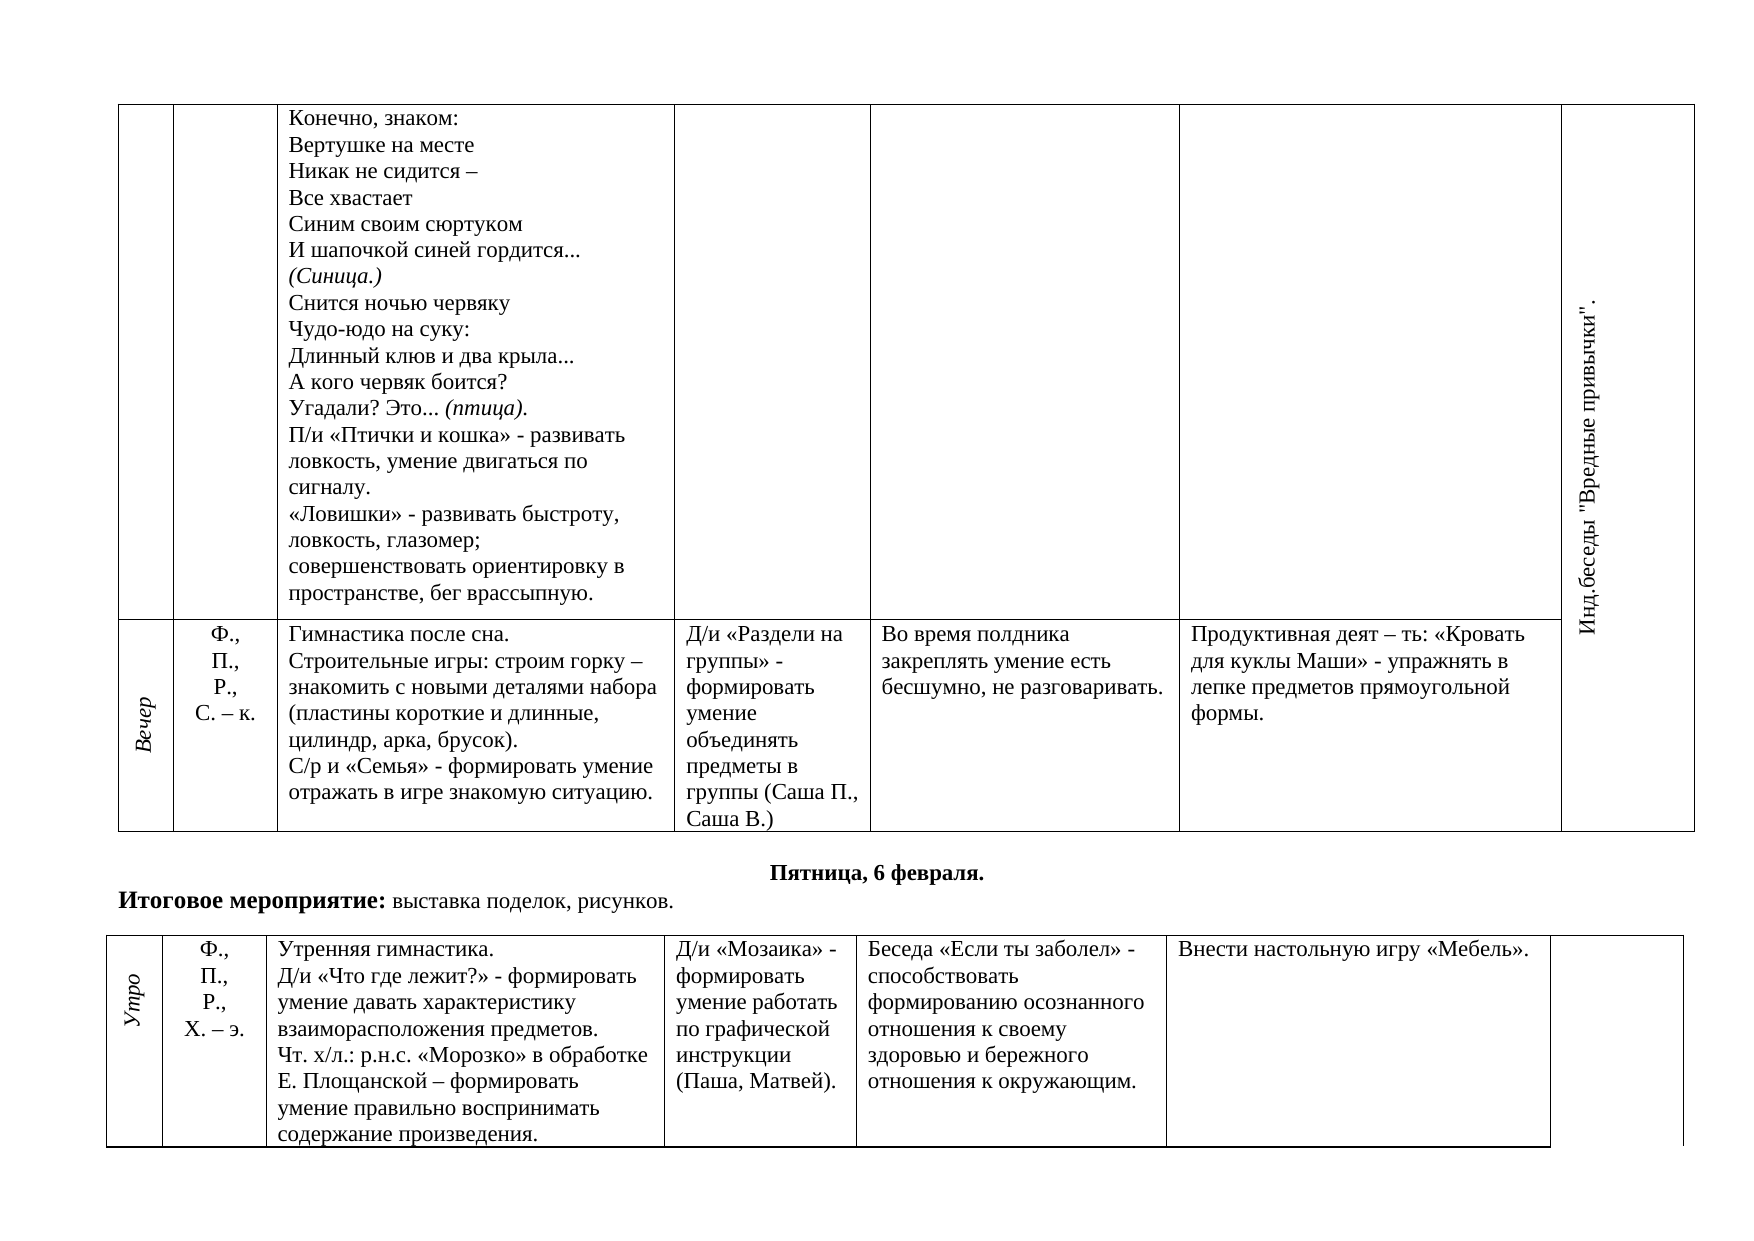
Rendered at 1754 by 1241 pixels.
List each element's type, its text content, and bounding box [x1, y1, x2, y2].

table_cell [871, 105, 1179, 619]
text Итоговое мероприятие: выставка поделок, рисунков. [118, 885, 1636, 914]
table_header Д/и «Мозаика» - формировать умение работать по графической инструкции (Паша, Матвей). [665, 936, 856, 1146]
table_cell Ф., П., Р., С. – к. [174, 620, 277, 831]
table_cell Продуктивная деят – ть: «Кровать для куклы Маши» - упражнять в лепке предметов прямоугольной формы. [1180, 620, 1561, 831]
table_cell [174, 105, 277, 619]
table_cell Гимнастика после сна. Строительные игры: строим горку – знакомить с новыми деталями набора (пластины короткие и длинные, цилиндр, арка, брусок). С/р и «Семья» - формировать умение отражать в игре знакомую ситуацию. [278, 620, 674, 831]
table_cell [675, 105, 870, 619]
table_cell Инд.беседы "Вредные привычки". [1562, 105, 1694, 831]
table_cell Конечно, знаком: Вертушке на месте Никак не сидится – Все хвастает Синим своим сюртуком И шапочкой синей гордится... (Синица.) Снится ночью червяку Чудо-юдо на суку: Длинный клюв и два крыла... А кого червяк боится? Угадали? Это... (птица). П/и «Птички и кошка» - развивать ловкость, умение двигаться по сигналу. «Ловишки» - развивать быстроту, ловкость, глазомер; совершенствовать ориентировку в пространстве, бег врассыпную. [278, 105, 674, 619]
table_header Утро [107, 936, 162, 1146]
table_cell [119, 105, 173, 619]
table_header Ф., П., Р., Х. – э. [163, 936, 266, 1146]
table_header [1551, 936, 1683, 1146]
table_cell Вечер [119, 620, 173, 831]
table_cell Во время полдника закреплять умение есть бесшумно, не разговаривать. [871, 620, 1179, 831]
table_header Внести настольную игру «Мебель». [1167, 936, 1550, 1146]
table_header Утренняя гимнастика. Д/и «Что где лежит?» - формировать умение давать характеристику взаиморасположения предметов. Чт. х/л.: р.н.с. «Морозко» в обработке Е. Площанской – формировать умение правильно воспринимать содержание произведения. [267, 936, 664, 1146]
text Пятница, 6 февраля. [118, 858, 1636, 885]
table_cell [1180, 105, 1561, 619]
table_header Беседа «Если ты заболел» - способствовать формированию осознанного отношения к своему здоровью и бережного отношения к окружающим. [857, 936, 1166, 1146]
table_cell Д/и «Раздели на группы» - формировать умение объединять предметы в группы (Саша П., Саша В.) [675, 620, 870, 831]
